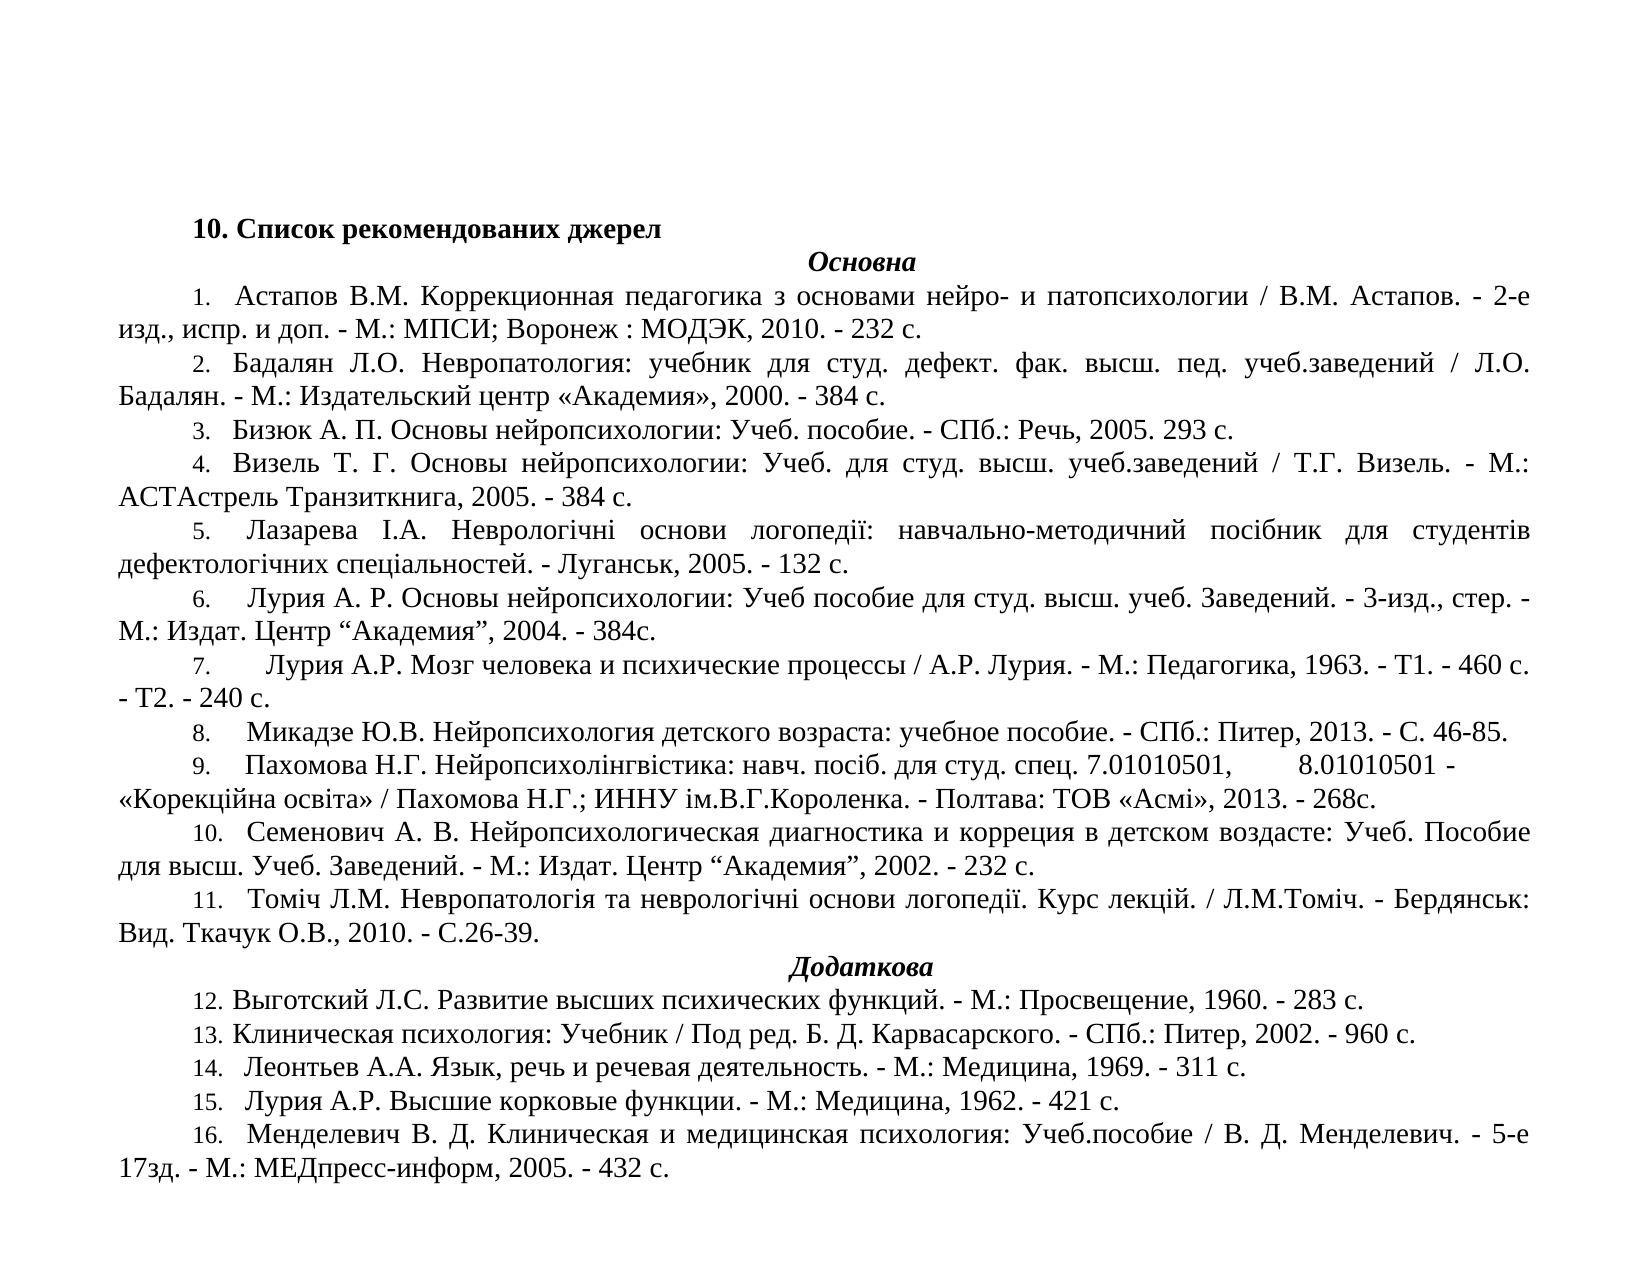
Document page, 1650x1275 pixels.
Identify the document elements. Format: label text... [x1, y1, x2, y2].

list Микадзе Ю.В. Нейропсихология детского возраста: учебное пособие. - СПб.: Питер, 2013. - С. 46-85. [118, 714, 1532, 747]
text Основна [118, 244, 1532, 278]
list Томіч Л.М. Невропатологія та неврологічні основи логопедії. Курс лекцій. / Л.М.Томіч. - Бердянськ: Вид. Ткачук О.В., 2010. - С.26-39. [118, 882, 1532, 949]
list Визель Т. Г. Основы нейропсихологии: Учеб. для студ. высш. учеб.заведений / Т.Г. Визель. - М.: АСТАстрель Транзиткнига, 2005. - 384 с. [118, 446, 1532, 513]
text Додаткова [118, 949, 1532, 982]
list Лурия А.Р. Высшие корковые функции. - М.: Медицина, 1962. - 421 с. [118, 1083, 1532, 1116]
list Леонтьев А.А. Язык, речь и речевая деятельность. - М.: Медицина, 1969. - 311 с. [118, 1049, 1532, 1083]
list Бизюк А. П. Основы нейропсихологии: Учеб. пособие. - СПб.: Речь, 2005. 293 с. [118, 412, 1532, 446]
list Выготский Л.С. Развитие высших психических функций. - М.: Просвещение, 1960. - 283 с. [118, 982, 1532, 1016]
list Лурия А. Р. Основы нейропсихологии: Учеб пособие для студ. высш. учеб. Заведений. - 3-изд., стер. - М.: Издат. Центр “Академия”, 2004. - 384с. [118, 580, 1532, 647]
list Лазарева І.А. Неврологічні основи логопедії: навчально-методичний посібник для студентів дефектологічних спеціальностей. - Луганськ, 2005. - 132 с. [118, 513, 1532, 580]
list Пахомова Н.Г. Нейропсихолінгвістика: навч. посіб. для студ. спец. 7.01010501, 8.01010501 - «Корекційна освіта» / Пахомова Н.Г.; ИННУ ім.В.Г.Короленка. - Полтава: ТОВ «Асмі», 2013. - 268с. [118, 747, 1532, 814]
text 10. Список рекомендованих джерел [118, 211, 1532, 244]
list Астапов В.М. Коррекционная педагогика з основами нейро- и патопсихологии / В.М. Астапов. - 2-е изд., испр. и доп. - М.: МПСИ; Воронеж : МОДЭК, 2010. - 232 с. [118, 278, 1532, 345]
list Бадалян Л.О. Невропатология: учебник для студ. дефект. фак. высш. пед. учеб.заведений / Л.О. Бадалян. - М.: Издательский центр «Академия», 2000. - 384 с. [118, 345, 1532, 412]
list Лурия А.Р. Мозг человека и психические процессы / А.Р. Лурия. - М.: Педагогика, 1963. - Т1. - 460 с. - Т2. - 240 с. [118, 647, 1532, 714]
list Клиническая психология: Учебник / Под ред. Б. Д. Карвасарского. - СПб.: Питер, 2002. - 960 с. [118, 1016, 1532, 1049]
list Менделевич В. Д. Клиническая и медицинская психология: Учеб.пособие / В. Д. Менделевич. - 5-е 17зд. - М.: МЕДпресс-информ, 2005. - 432 с. [118, 1116, 1532, 1183]
list Семенович А. В. Нейропсихологическая диагностика и корреция в детском воздасте: Учеб. Пособие для высш. Учеб. Заведений. - М.: Издат. Центр “Академия”, 2002. - 232 с. [118, 814, 1532, 882]
